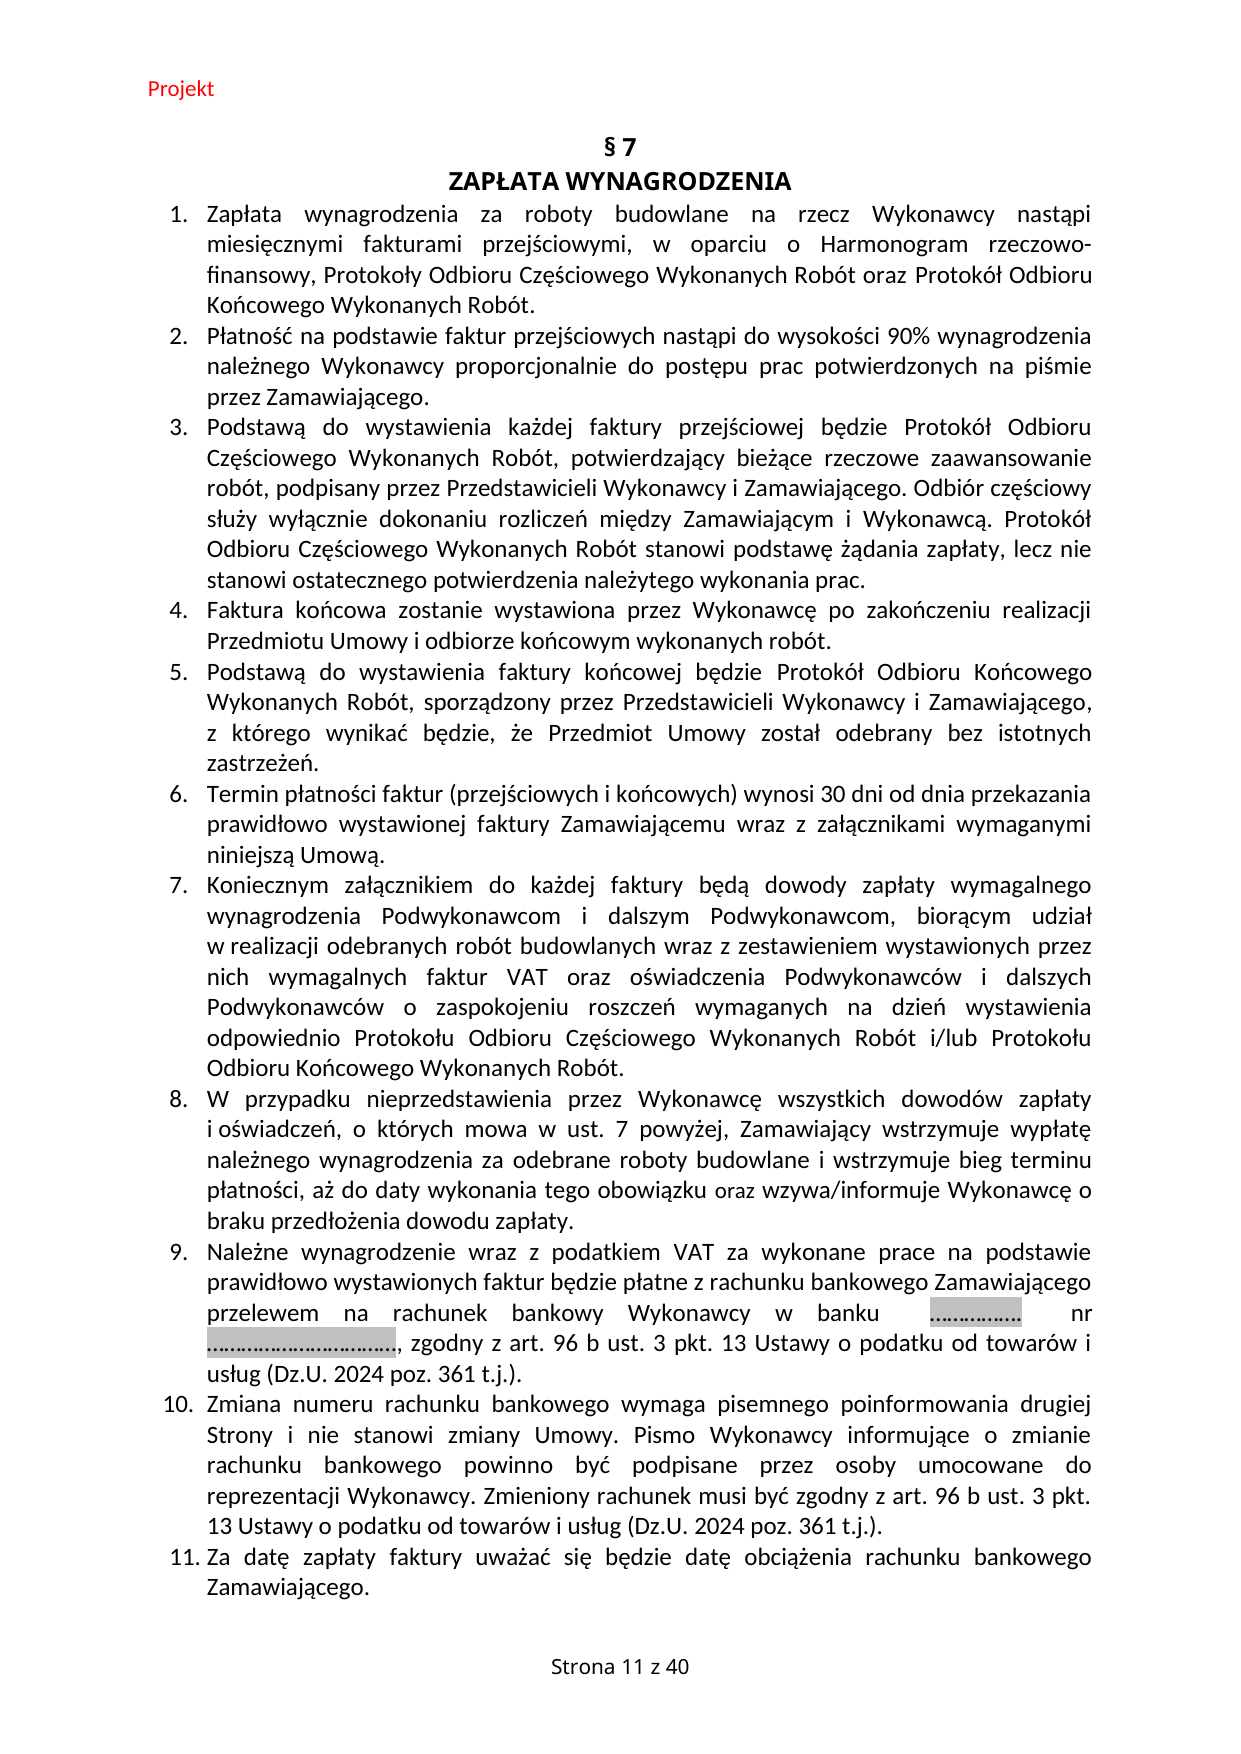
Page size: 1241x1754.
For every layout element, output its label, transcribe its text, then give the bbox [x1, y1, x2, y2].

text § 7 [148, 130, 1093, 164]
list Zmiana numeru rachunku bankowego wymaga pisemnego poinformowania drugiej Strony i nie stanowi zmiany Umowy. Pismo Wykonawcy informujące o zmianie rachunku bankowego powinno być podpisane przez osoby umocowane do reprezentacji Wykonawcy. Zmieniony rachunek musi być zgodny z art. 96 b ust. 3 pkt. 13 Ustawy o podatku od towarów i usług (Dz.U. 2024 poz. 361 t.j.). [162, 1388, 1093, 1541]
list Podstawą do wystawienia każdej faktury przejściowej będzie Protokół Odbioru Częściowego Wykonanych Robót, potwierdzający bieżące rzeczowe zaawansowanie robót, podpisany przez Przedstawicieli Wykonawcy i Zamawiającego. Odbiór częściowy służy wyłącznie dokonaniu rozliczeń między Zamawiającym i Wykonawcą. Protokół Odbioru Częściowego Wykonanych Robót stanowi podstawę żądania zapłaty, lecz nie stanowi ostatecznego potwierdzenia należytego wykonania prac. [169, 412, 1093, 595]
text ZAPŁATA WYNAGRODZENIA [148, 164, 1093, 198]
list Zapłata wynagrodzenia za roboty budowlane na rzecz Wykonawcy nastąpi miesięcznymi fakturami przejściowymi, w oparciu o Harmonogram rzeczowo-finansowy, Protokoły Odbioru Częściowego Wykonanych Robót oraz Protokół Odbioru Końcowego Wykonanych Robót. [169, 198, 1093, 320]
list Należne wynagrodzenie wraz z podatkiem VAT za wykonane prace na podstawie prawidłowo wystawionych faktur będzie płatne z rachunku bankowego Zamawiającego przelewem na rachunek bankowy Wykonawcy w banku ……………. nr ……………………………, zgodny z art. 96 b ust. 3 pkt. 13 Ustawy o podatku od towarów i usług (Dz.U. 2024 poz. 361 t.j.). [169, 1236, 1093, 1388]
list Za datę zapłaty faktury uważać się będzie datę obciążenia rachunku bankowego Zamawiającego. [169, 1541, 1093, 1602]
list Faktura końcowa zostanie wystawiona przez Wykonawcę po zakończeniu realizacji Przedmiotu Umowy i odbiorze końcowym wykonanych robót. [169, 595, 1093, 656]
list Termin płatności faktur (przejściowych i końcowych) wynosi 30 dni od dnia przekazania prawidłowo wystawionej faktury Zamawiającemu wraz z załącznikami wymaganymi niniejszą Umową. [169, 778, 1093, 869]
list W przypadku nieprzedstawienia przez Wykonawcę wszystkich dowodów zapłaty i oświadczeń, o których mowa w ust. 7 powyżej, Zamawiający wstrzymuje wypłatę należnego wynagrodzenia za odebrane roboty budowlane i wstrzymuje bieg terminu płatności, aż do daty wykonania tego obowiązku oraz wzywa/informuje Wykonawcę o braku przedłożenia dowodu zapłaty. [169, 1083, 1093, 1236]
list Płatność na podstawie faktur przejściowych nastąpi do wysokości 90% wynagrodzenia należnego Wykonawcy proporcjonalnie do postępu prac potwierdzonych na piśmie przez Zamawiającego. [169, 320, 1093, 412]
list Koniecznym załącznikiem do każdej faktury będą dowody zapłaty wymagalnego wynagrodzenia Podwykonawcom i dalszym Podwykonawcom, biorącym udział w realizacji odebranych robót budowlanych wraz z zestawieniem wystawionych przez nich wymagalnych faktur VAT oraz oświadczenia Podwykonawców i dalszych Podwykonawców o zaspokojeniu roszczeń wymaganych na dzień wystawienia odpowiednio Protokołu Odbioru Częściowego Wykonanych Robót i/lub Protokołu Odbioru Końcowego Wykonanych Robót. [169, 869, 1093, 1083]
list Podstawą do wystawienia faktury końcowej będzie Protokół Odbioru Końcowego Wykonanych Robót, sporządzony przez Przedstawicieli Wykonawcy i Zamawiającego, z którego wynikać będzie, że Przedmiot Umowy został odebrany bez istotnych zastrzeżeń. [169, 656, 1093, 778]
